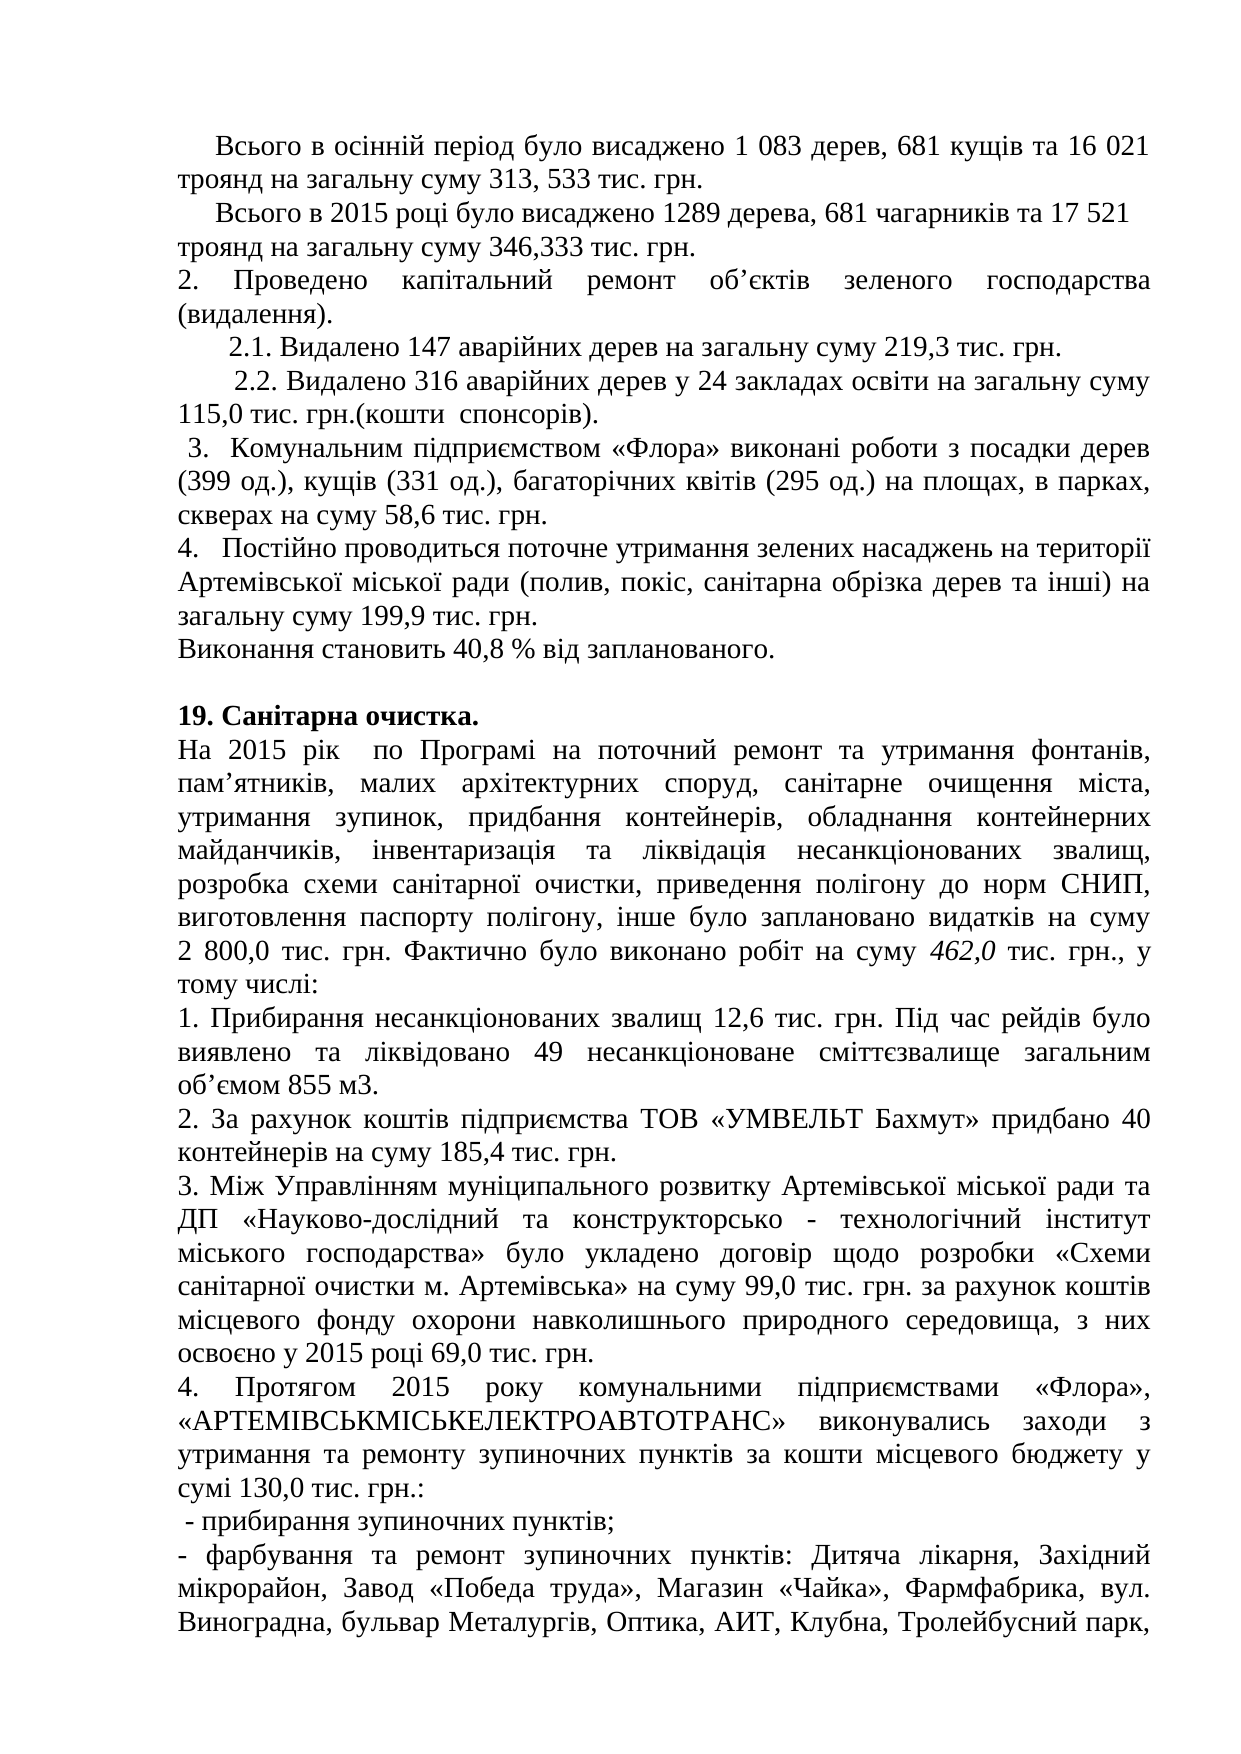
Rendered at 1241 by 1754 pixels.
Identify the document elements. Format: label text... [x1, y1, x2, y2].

text 4. Протягом 2015 року комунальними підприємствами «Флора», «АРТЕМІВСЬКМІСЬКЕЛЕКТРОАВТОТРАНС» виконувались заходи з утримання та ремонту зупиночних пунктів за кошти місцевого бюджету у сумі 130,0 тис. грн.: [177, 1369, 1152, 1503]
text - прибирання зупиночних пунктів; [177, 1503, 1152, 1537]
text 4. Постійно проводиться поточне утримання зелених насаджень на території Артемівської міської ради (полив, покіс, санітарна обрізка дерев та інші) на загальну суму 199,9 тис. грн. [177, 531, 1152, 631]
text Всього в 2015 році було висаджено 1289 дерева, 681 чагарників та 17 521 [215, 195, 1152, 229]
text троянд на загальну суму 346,333 тис. грн. [177, 229, 1152, 262]
text 2. За рахунок коштів підприємства ТОВ «УМВЕЛЬТ Бахмут» придбано 40 контейнерів на суму 185,4 тис. грн. [177, 1101, 1152, 1168]
text Виконання становить 40,8 % від запланованого. [177, 631, 1152, 665]
text 19. Санітарна очистка. [177, 698, 1152, 732]
text 2.2. Видалено 316 аварійних дерев у 24 закладах освіти на загальну суму 115,0 тис. грн.(кошти спонсорів). [177, 363, 1152, 430]
text 1. Прибирання несанкціонованих звалищ 12,6 тис. грн. Під час рейдів було виявлено та ліквідовано 49 несанкціоноване сміттєзвалище загальним об’ємом 855 м3. [177, 1000, 1152, 1101]
text На 2015 рік по Програмі на поточний ремонт та утримання фонтанів, пам’ятників, малих архітектурних споруд, санітарне очищення міста, утримання зупинок, придбання контейнерів, обладнання контейнерних майданчиків, інвентаризація та ліквідація несанкціонованих звалищ, розробка схеми санітарної очистки, приведення полігону до норм СНИП, виготовлення паспорту полігону, інше було заплановано видатків на суму 2 800,0 тис. грн. Фактично було виконано робіт на суму 462,0 тис. грн., у тому числі: [177, 732, 1152, 1000]
text 2.1. Видалено 147 аварійних дерев на загальну суму 219,3 тис. грн. [177, 329, 1152, 363]
text 3. Комунальним підприємством «Флора» виконані роботи з посадки дерев (399 од.), кущів (331 од.), багаторічних квітів (295 од.) на площах, в парках, скверах на суму 58,6 тис. грн. [177, 430, 1152, 531]
text 3. Між Управлінням муніципального розвитку Артемівської міської ради та ДП «Науково-дослідний та конструкторсько - технологічний інститут міського господарства» було укладено договір щодо розробки «Схеми санітарної очистки м. Артемівська» на суму 99,0 тис. грн. за рахунок коштів місцевого фонду охорони навколишнього природного середовища, з них освоєно у 2015 році 69,0 тис. грн. [177, 1168, 1152, 1369]
text 2. Проведено капітальний ремонт об’єктів зеленого господарства (видалення). [177, 262, 1152, 329]
text Всього в осінній період було висаджено 1 083 дерев, 681 кущів та 16 021 троянд на загальну суму 313, 533 тис. грн. [177, 128, 1152, 195]
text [177, 1537, 1152, 1637]
